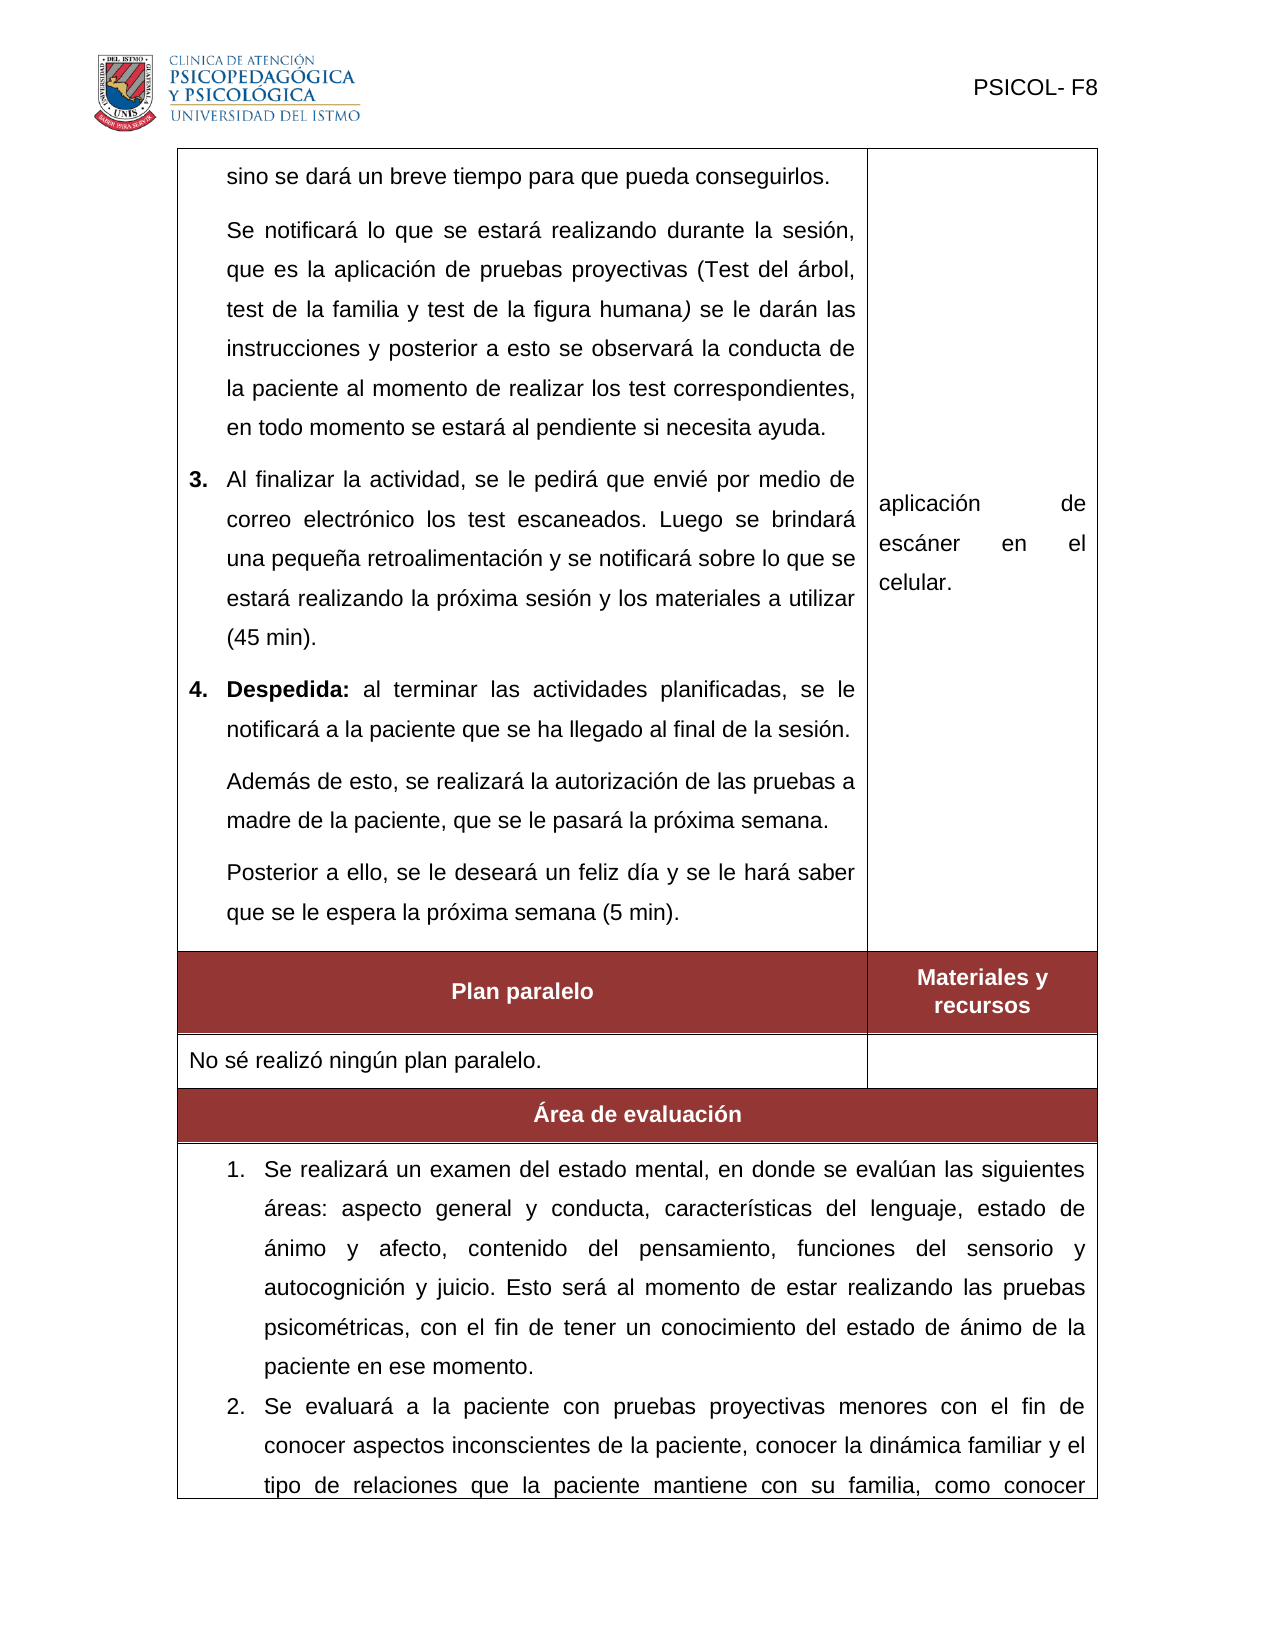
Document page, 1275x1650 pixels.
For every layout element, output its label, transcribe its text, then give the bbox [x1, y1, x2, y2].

table_cell Plan paralelo [178, 952, 867, 1033]
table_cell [178, 1144, 1097, 1498]
table_cell [868, 1035, 1097, 1088]
table_cell Materiales y recursos [868, 952, 1097, 1033]
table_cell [178, 149, 867, 951]
picture [42, 25, 422, 166]
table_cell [868, 149, 1097, 951]
table_cell Área de evaluación [178, 1089, 1097, 1142]
table_cell No sé realizó ningún plan paralelo. [178, 1035, 867, 1088]
